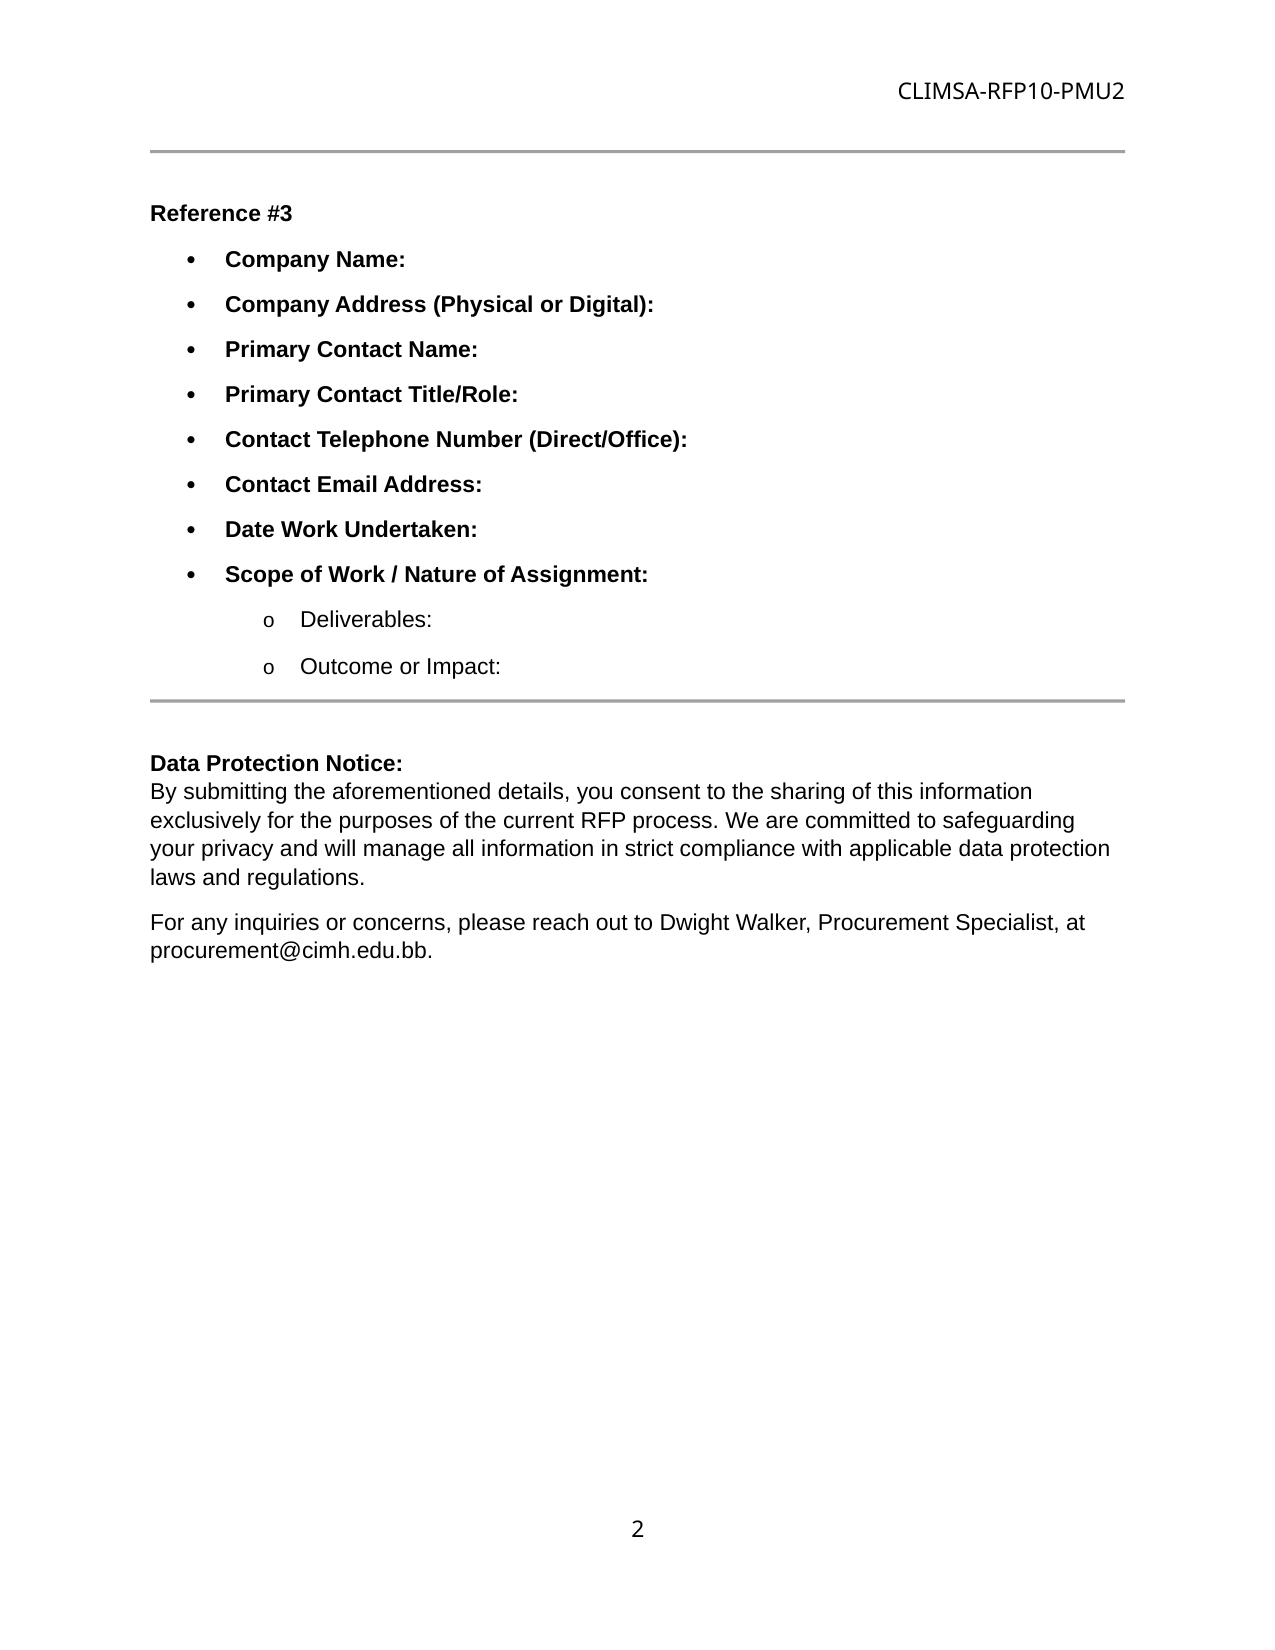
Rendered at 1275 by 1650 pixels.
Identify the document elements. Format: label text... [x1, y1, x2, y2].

text Data Protection Notice: By submitting the aforementioned details, you consent to the sharing of this information exclusively for the purposes of the current RFP process. We are committed to safeguarding your privacy and will manage all information in strict compliance with applicable data protection laws and regulations. [150, 750, 1125, 890]
list Outcome or Impact: [262, 653, 1125, 681]
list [187, 426, 1125, 452]
list Primary Contact Name: [187, 336, 1125, 362]
text For any inquiries or concerns, please reach out to Dwight Walker, Procurement Specialist, at procurement@cimh.edu.bb. [150, 909, 1125, 963]
text Reference #3 [150, 200, 1125, 227]
list Deliverables: [262, 606, 1125, 634]
list Scope of Work / Nature of Assignment: [187, 561, 1125, 588]
list Contact Email Address: [187, 471, 1125, 497]
list Primary Contact Title/Role: [187, 381, 1125, 407]
list Company Name: [187, 246, 1125, 272]
list Company Address (Physical or Digital): [187, 291, 1125, 317]
list Date Work Undertaken: [187, 516, 1125, 542]
